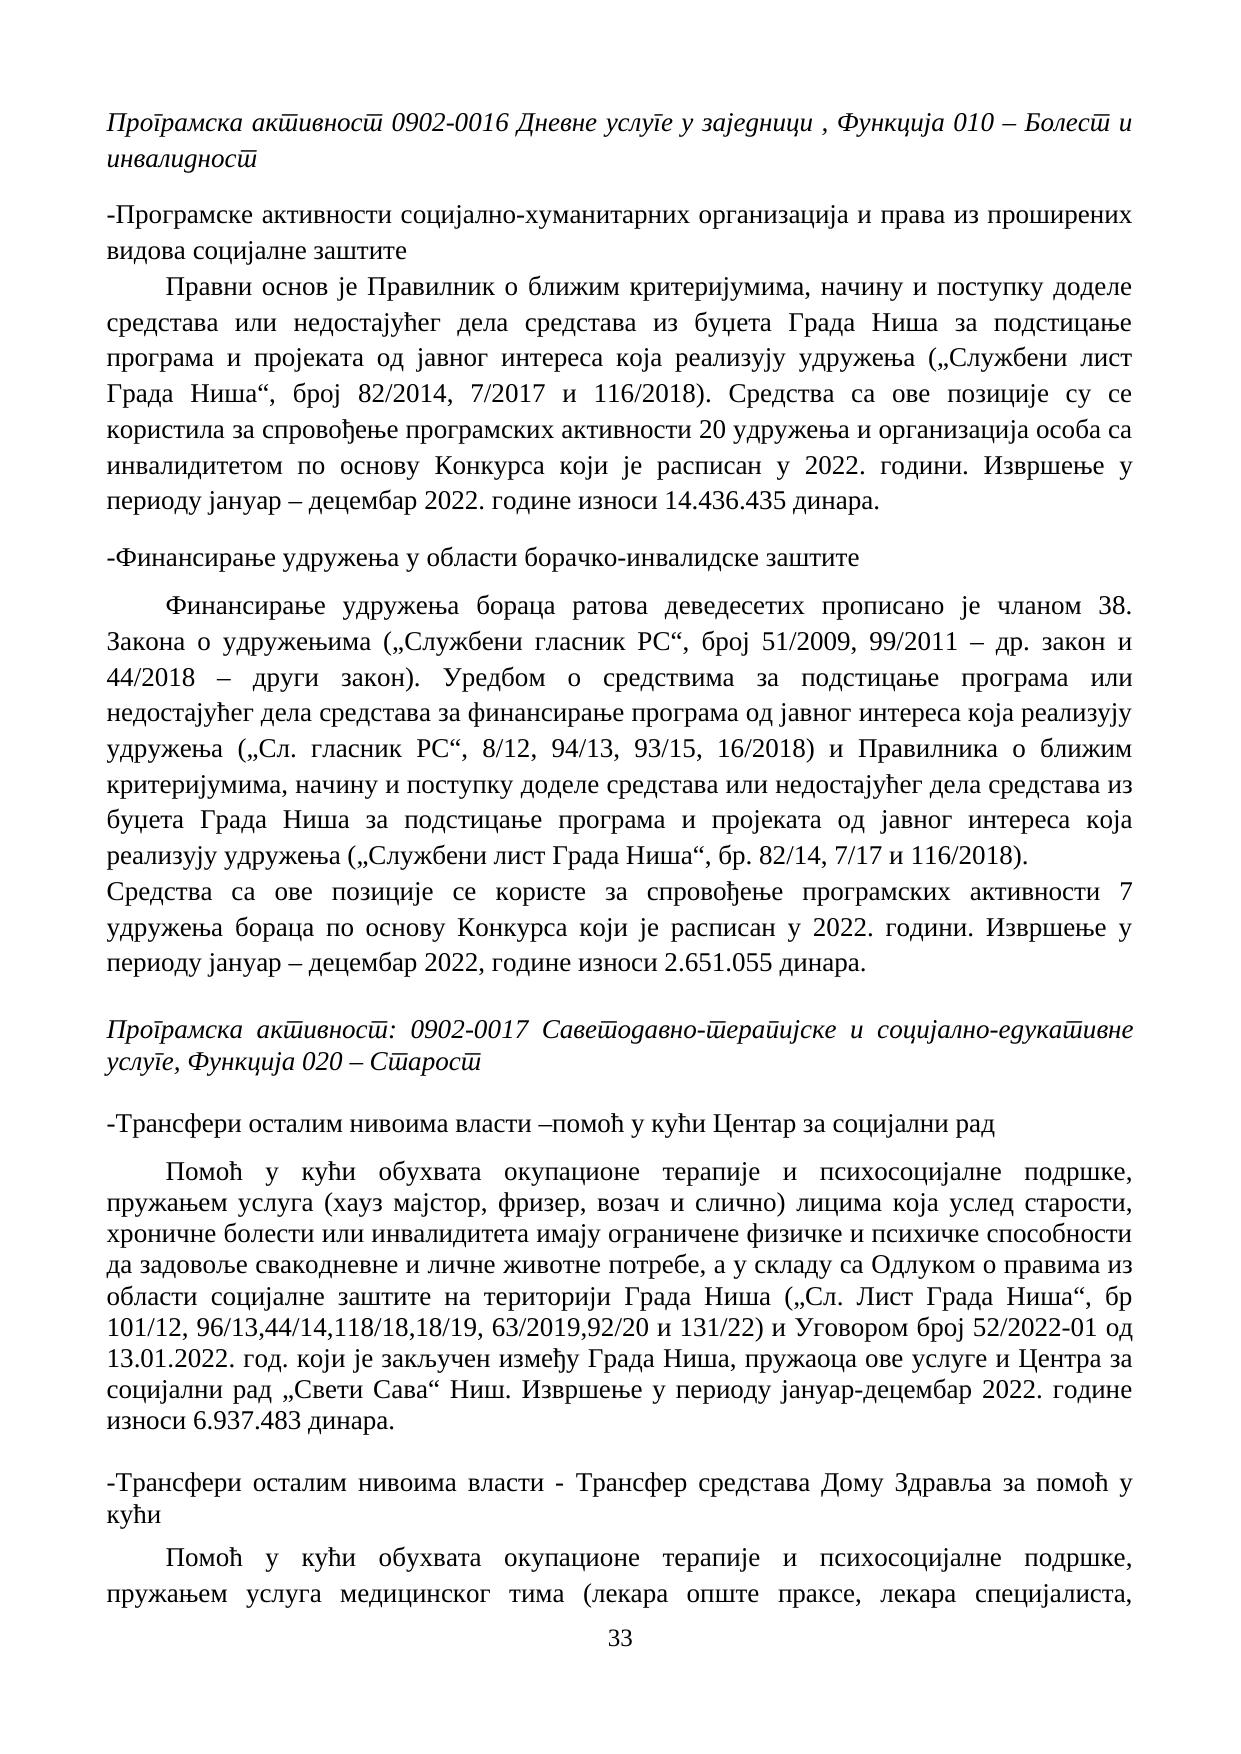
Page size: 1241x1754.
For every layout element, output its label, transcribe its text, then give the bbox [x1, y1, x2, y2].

text -Tрансфери осталим нивоима власти - Трансфер средстава Дому Здравља за помоћ у кући [106, 1467, 1134, 1529]
text Финансирање удружења бораца ратова деведесетих прописано је чланом 38. Закона о удружењима („Службени гласник РС“, број 51/2009, 99/2011 – др. закон и 44/2018 – други закон). Уредбом о средствима за подстицање програма или недостајућег дела средстава за финансирање програма од јавног интереса која реализују удружења („Сл. гласник РС“, 8/12, 94/13, 93/15, 16/2018) и Правилника о ближим критеријумима, начину и поступку доделе средстава или недостајућег дела средстава из буџета Града Ниша за подстицање програма и пројеката од јавног интереса која реализују удружења („Службени лист Града Ниша“, бр. 82/14, 7/17 и 116/2018). [106, 589, 1134, 871]
text Помоћ у кући обухвата окупационе терапије и психосоцијалне подршке, пружањем услуга (хауз мајстор, фризер, возач и слично) лицима која услед старости, хроничне болести или инвалидитета имају ограничене физичке и психичке способности да задовоље свакодневне и личне животне потребе, а у складу са Одлуком о правима из области социјалне заштите на територији Града Ниша („Сл. Лист Града Ниша“, бр 101/12, 96/13,44/14,118/18,18/19, 63/2019,92/20 и 131/22) и Уговором број 52/2022-01 од 13.01.2022. год. који је закључен између Града Ниша, пружаоца ове услуге и Центра за социјални рад „Свети Сава“ Ниш. Извршење у периоду јануар-децембар 2022. године износи 6.937.483 динара. [106, 1155, 1134, 1435]
text Програмска активност: 0902-0017 Саветодавно-терапијске и социјално-едукативне услуге, Функција 020 – Старост [106, 1013, 1134, 1076]
text Правни основ је Правилник о ближим критеријумима, начину и поступку доделе средстава или недостајућег дела средстава из буџета Града Ниша за подстицање програма и пројеката од јавног интереса која реализују удружења („Службени лист Града Ниша“, број 82/2014, 7/2017 и 116/2018). Средства са ове позиције су се користила за спровођење програмских активности 20 удружења и организација особа са инвалидитетом по основу Конкурса који је расписан у 2022. години. Извршење у периоду јануар – децембар 2022. године износи 14.436.435 динара. [106, 270, 1134, 516]
text -Tрансфери осталим нивоима власти –помоћ у кући Центар за социјални рад [106, 1107, 1134, 1138]
text Програмска активност 0902-0016 Дневне услуге у заједници , Функција 010 – Болест и инвалидност [106, 106, 1134, 173]
text -Програмске активности социјално-хуманитарних организација и права из проширених видова социјалне заштите [106, 199, 1134, 266]
text -Финансирање удружења у области борачко-инвалидске заштите [106, 541, 1134, 572]
text Средства са ове позиције се користе за спровођење програмских активности 7 удружења бораца по основу Конкурса који је расписан у 2022. години. Извршење у периоду јануар – децембар 2022, године износи 2.651.055 динара. [106, 875, 1134, 978]
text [106, 1541, 1134, 1608]
